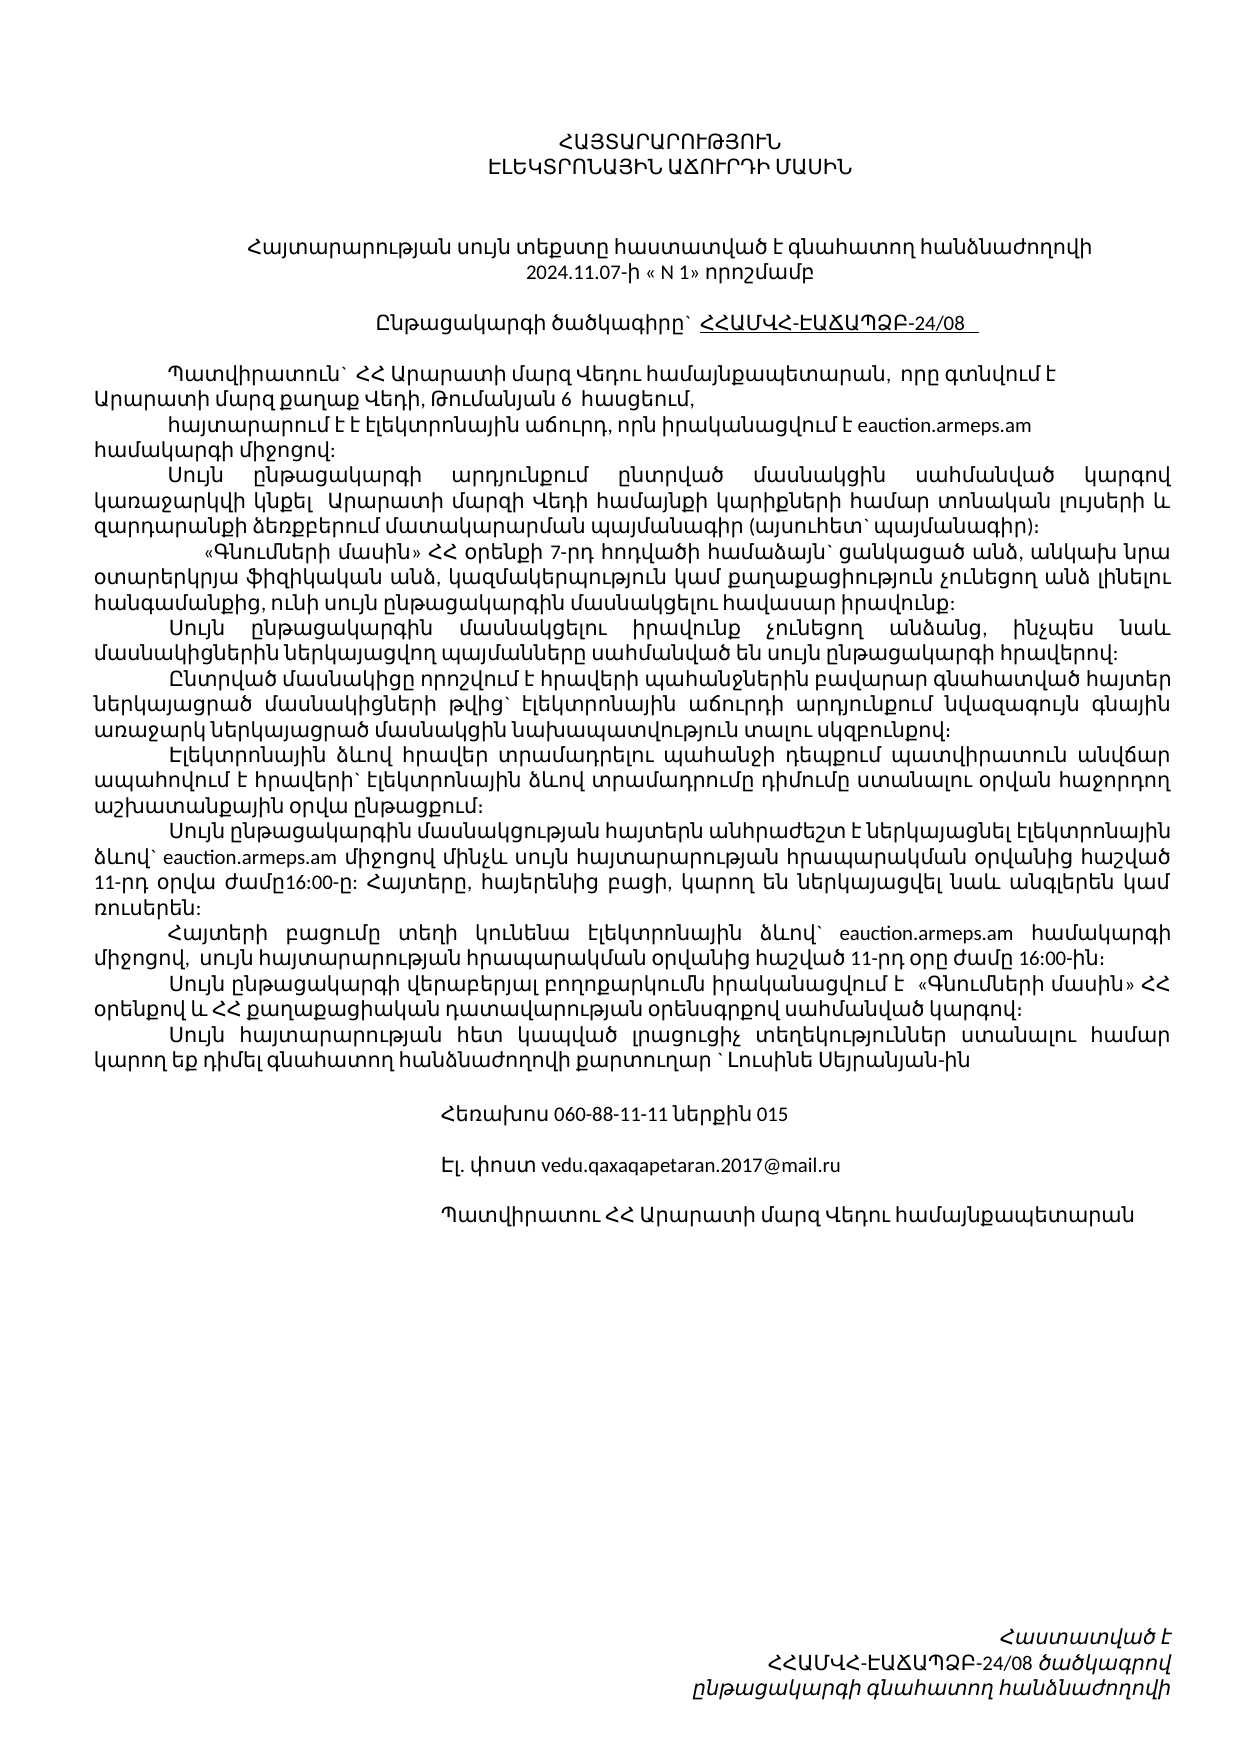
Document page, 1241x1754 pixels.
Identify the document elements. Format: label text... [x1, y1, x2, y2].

text հայտարարում է է էլեկտրոնային աճուրդ, որն իրականացվում է eauction.armeps.am համակարգի միջոցով: [94, 412, 1171, 463]
text Սույն ընթացակարգի արդյունքում ընտրված մասնակցին սահմանված կարգով կառաջարկվի կնքել Արարատի մարզի Վեդի համայնքի կարիքների համար տոնական լույսերի և զարդարանքի ձեռքբերում մատակարարման պայմանագիր (այսուհետ` պայմանագիր)։ [94, 463, 1171, 539]
text Հայտարարության սույն տեքստը հաստատված է գնահատող հանձնաժողովի [94, 234, 1171, 259]
text Սույն ընթացակարգին մասնակցելու իրավունք չունեցող անձանց, ինչպես նաև մասնակիցներին ներկայացվող պայմանները սահմանված են սույն ընթացակարգի հրավերով: [94, 615, 1171, 666]
text «Գնումների մասին» ՀՀ օրենքի 7-րդ հոդվածի համաձայն` ցանկացած անձ, անկախ նրա օտարերկրյա ֆիզիկական անձ, կազմակերպություն կամ քաղաքացիություն չունեցող անձ լինելու հանգամանքից, ունի սույն ընթացակարգին մասնակցելու հավասար իրավունք: [94, 539, 1171, 615]
text Հայտերի բացումը տեղի կունենա էլեկտրոնային ձևով` eauction.armeps.am համակարգի միջոցով, սույն հայտարարության հրապարակման օրվանից հաշված 11-րդ օրը ժամը 16:00-ին։ [94, 920, 1171, 971]
text ԷԼԵԿՏՐՈՆԱՅԻՆ ԱՃՈՒՐԴԻ ՄԱՍԻՆ [94, 154, 1171, 180]
text ՀՀԱՄՎՀ-ԷԱՃԱՊՁԲ-24/08 ծածկագրով [94, 1650, 1171, 1675]
text Ընթացակարգի ծածկագիրը` ՀՀԱՄՎՀ-ԷԱՃԱՊՁԲ-24/08 [94, 310, 1171, 336]
text Հեռախոս 060-88-11-11 ներքին 015 [94, 1101, 1171, 1126]
text Էլ. փոստ vedu.qaxaqapetaran.2017@mail.ru [94, 1152, 1171, 1177]
text Էլեկտրոնային ձևով հրավեր տրամադրելու պահանջի դեպքում պատվիրատուն անվճար ապահովում է հրավերի` էլեկտրոնային ձևով տրամադրումը դիմումը ստանալու օրվան հաջորդող աշխատանքային օրվա ընթացքում։ [94, 742, 1171, 818]
text ՀԱՅՏԱՐԱՐՈՒԹՅՈՒՆ [94, 129, 1171, 154]
text Սույն ընթացակարգին մասնակցության հայտերն անհրաժեշտ է ներկայացնել էլեկտրոնային ձևով` eauction.armeps.am միջոցով մինչև սույն հայտարարության հրապարակման օրվանից հաշված 11-րդ օրվա ժամը16:00-ը: Հայտերը, հայերենից բացի, կարող են ներկայացվել նաև անգլերեն կամ ռուսերեն: [94, 818, 1171, 920]
text 2024.11.07 -ի « N 1» որոշմամբ [94, 259, 1171, 285]
text ընթացակարգի գնահատող հանձնաժողովի [94, 1675, 1171, 1701]
text Պատվիրատուն` ՀՀ Արարատի մարզ Վեդու համայնքապետարան, որը գտնվում է Արարատի մարզ քաղաք Վեդի, Թումանյան 6 հասցեում, [94, 361, 1171, 412]
text Պատվիրատու ՀՀ Արարատի մարզ Վեդու համայնքապետարան [94, 1203, 1171, 1228]
text Ընտրված մասնակիցը որոշվում է հրավերի պահանջներին բավարար գնահատված հայտեր ներկայացրած մասնակիցների թվից` էլեկտրոնային աճուրդի արդյունքում նվազագույն գնային առաջարկ ներկայացրած մասնակցին նախապատվություն տալու սկզբունքով։ [94, 666, 1171, 742]
text Սույն հայտարարության հետ կապված լրացուցիչ տեղեկություններ ստանալու համար կարող եք դիմել գնահատող հանձնաժողովի քարտուղար ` Լուսինե Սեյրանյան-ին [94, 1022, 1171, 1073]
text Սույն ընթացակարգի վերաբերյալ բողոքարկումն իրականացվում է «Գնումների մասին» ՀՀ օրենքով և ՀՀ քաղաքացիական դատավարության օրենսգրքով սահմանված կարգով։ [94, 971, 1171, 1022]
text Հաստատված է [94, 1624, 1171, 1650]
